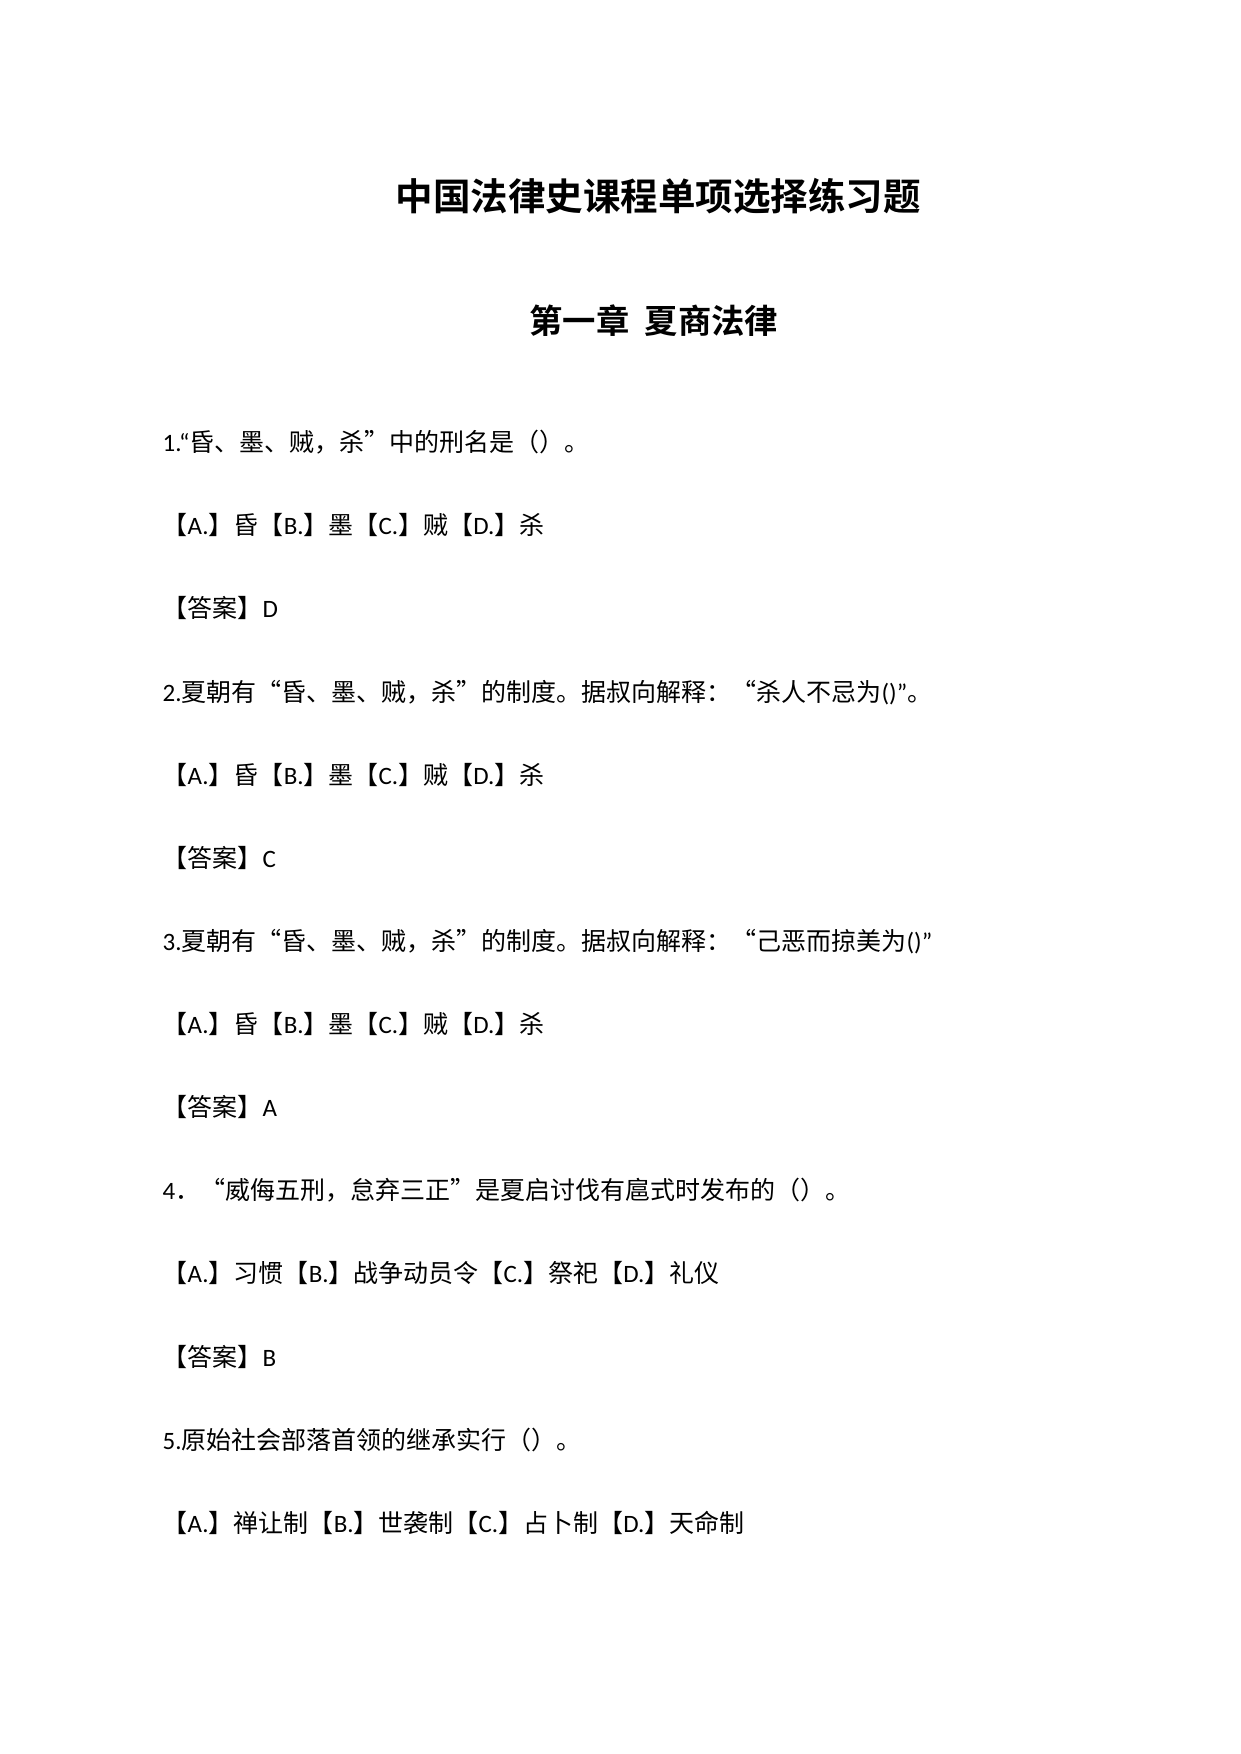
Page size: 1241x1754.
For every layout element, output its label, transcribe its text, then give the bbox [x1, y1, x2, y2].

text 【A.】昏【B.】墨【C.】贼【D.】杀 [112, 990, 1128, 1055]
text 【答案】B [112, 1323, 1128, 1388]
text 【答案】D [112, 574, 1128, 639]
text 4．“威侮五刑，怠弃三正”是夏启讨伐有扈式时发布的（）。 [112, 1156, 1128, 1221]
text 【答案】A [112, 1073, 1128, 1138]
text 第一章 夏商法律 [112, 287, 1128, 352]
text 【A.】习惯【B.】战争动员令【C.】祭祀【D.】礼仪 [112, 1239, 1128, 1304]
text 3.夏朝有“昏、墨、贼，杀”的制度。据叔向解释：“己恶而掠美为()” [112, 907, 1128, 972]
text 【答案】C [112, 824, 1128, 889]
text 1.“昏、墨、贼，杀”中的刑名是（）。 [112, 408, 1128, 473]
text 【A.】昏【B.】墨【C.】贼【D.】杀 [112, 491, 1128, 556]
text 【A.】昏【B.】墨【C.】贼【D.】杀 [112, 741, 1128, 806]
text 【A.】禅让制【B.】世袭制【C.】占卜制【D.】天命制 [112, 1489, 1128, 1554]
text 5.原始社会部落首领的继承实行（）。 [112, 1406, 1128, 1471]
text 2.夏朝有“昏、墨、贼，杀”的制度。据叔向解释：“杀人不忌为()”。 [112, 658, 1128, 723]
text 中国法律史课程单项选择练习题 [112, 162, 1128, 227]
